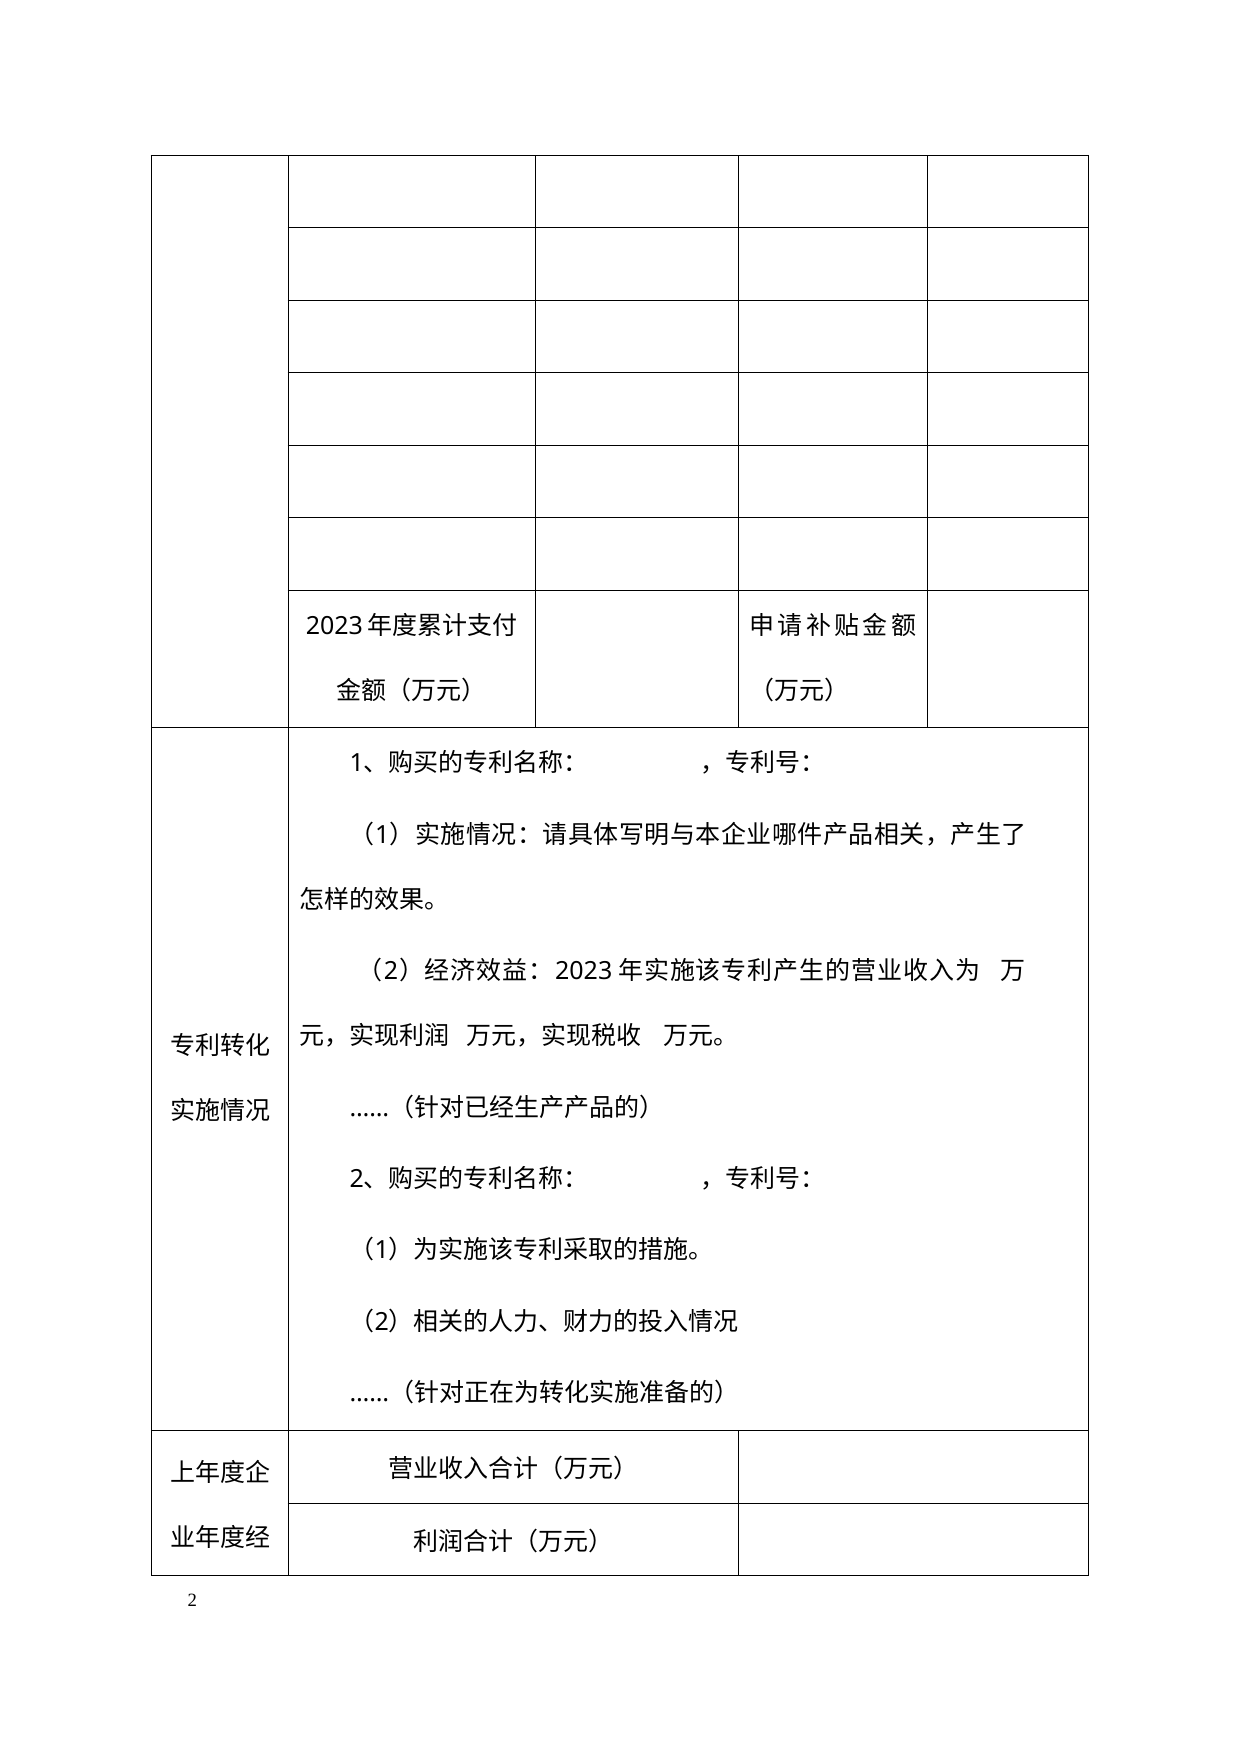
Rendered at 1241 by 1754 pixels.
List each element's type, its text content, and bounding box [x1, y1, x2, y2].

table_cell [928, 373, 1088, 445]
table_cell [739, 1431, 1088, 1502]
table_cell [289, 446, 535, 517]
table_cell [928, 156, 1088, 227]
table_cell [289, 156, 535, 227]
table_cell [536, 373, 738, 445]
table_cell [928, 591, 1088, 727]
table_cell 申请补贴金额（万元） [739, 591, 927, 727]
table_cell [536, 591, 738, 727]
table_cell 营业收入合计（万元） [289, 1431, 738, 1502]
table_cell [536, 446, 738, 517]
table_cell [536, 301, 738, 372]
table_cell [536, 518, 738, 590]
table_cell [289, 301, 535, 372]
table_cell [739, 446, 927, 517]
table_cell [536, 228, 738, 300]
table_cell [739, 228, 927, 300]
table_cell [536, 156, 738, 227]
table_cell 1、购买的专利名称： ，专利号： （1）实施情况：请具体写明与本企业哪件产品相关，产生了怎样的效果。 （2）经济效益：2023年实施该专利产生的营业收入为 万元，实现利润 万元，实现税收 万元。 ……（针对已经生产产品的） 2、购买的专利名称： ，专利号： （1）为实施该专利采取的措施。 （2）相关的人力、财力的投入情况 ……（针对正在为转化实施准备的） [289, 728, 1088, 1430]
table_cell [289, 228, 535, 300]
table_cell [928, 446, 1088, 517]
table_cell [289, 373, 535, 445]
table_cell [739, 373, 927, 445]
table_cell [928, 301, 1088, 372]
table_cell 专利转化实施情况 [152, 728, 288, 1430]
table_cell [739, 156, 927, 227]
table_cell [739, 518, 927, 590]
table_cell 2023年度累计支付金额（万元） [289, 591, 535, 727]
table_cell [928, 228, 1088, 300]
table_cell 上年度企业年度经济效益汇总 [152, 1431, 288, 1575]
table_cell [928, 518, 1088, 590]
table_cell [739, 301, 927, 372]
table_cell [289, 518, 535, 590]
table_cell [739, 1504, 1088, 1575]
table_cell 利润合计（万元） [289, 1504, 738, 1575]
